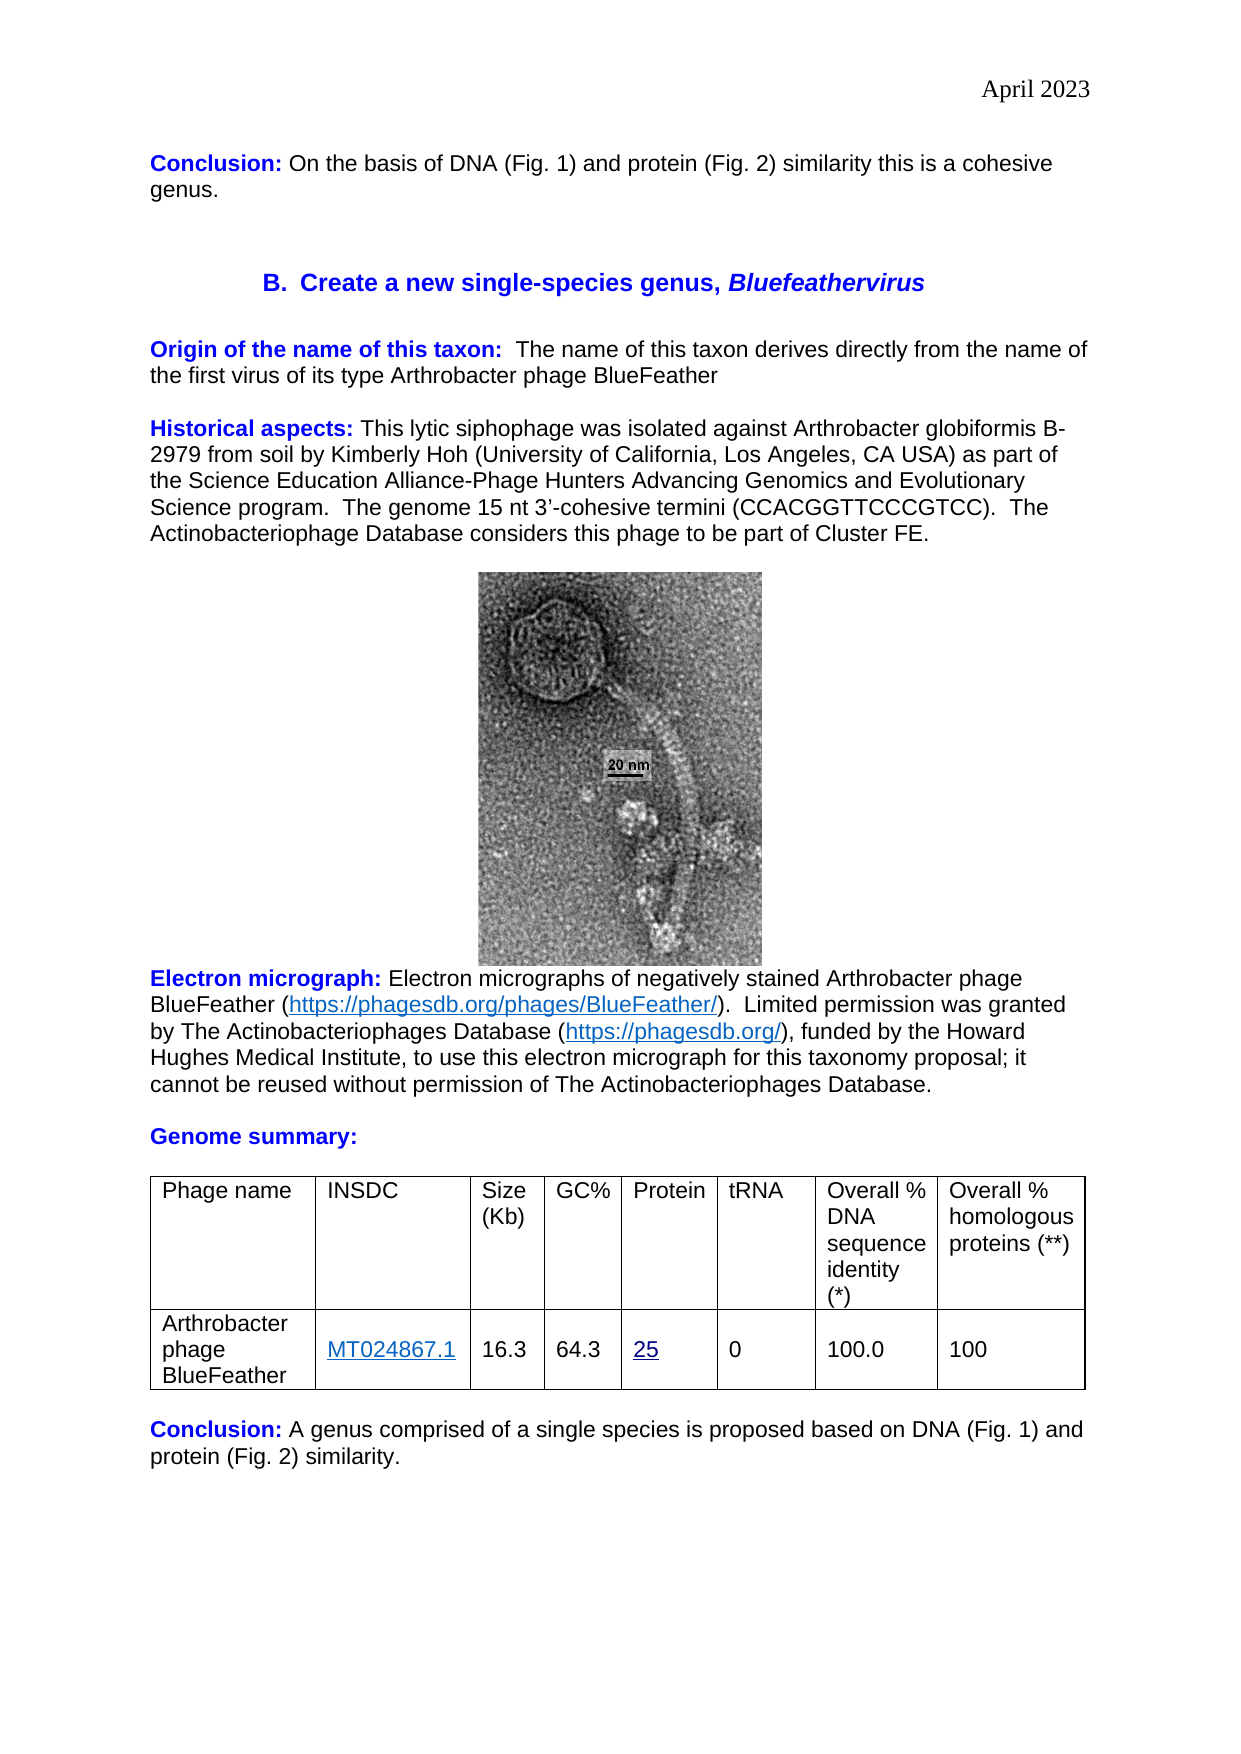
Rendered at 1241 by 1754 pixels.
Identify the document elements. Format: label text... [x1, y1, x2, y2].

table_header GC% [545, 1177, 621, 1309]
table_header tRNA [718, 1177, 815, 1309]
table_cell 0 [718, 1310, 815, 1389]
table_cell 100 [938, 1310, 1084, 1389]
text Electron micrograph: Electron micrographs of negatively stained Arthrobacter phage BlueFeather (https://phagesdb.org/phages/BlueFeather/). Limited permission was granted by The Actinobacteriophages Database (https://phagesdb.org/), funded by the Howard Hughes Medical Institute, to use this electron micrograph for this taxonomy proposal; it cannot be reused without permission of The Actinobacteriophages Database. [150, 965, 1090, 1097]
table_cell MT024867.1 [316, 1310, 470, 1389]
list Create a new single-species genus, Bluefeathervirus [262, 268, 1090, 297]
table_header INSDC [316, 1177, 470, 1309]
table_header Size (Kb) [471, 1177, 544, 1309]
table_cell 64.3 [545, 1310, 621, 1389]
table_header Protein [622, 1177, 717, 1309]
text Origin of the name of this taxon: The name of this taxon derives directly from the name of the first virus of its type Arthrobacter phage BlueFeather [150, 336, 1090, 388]
text Conclusion: A genus comprised of a single species is proposed based on DNA (Fig. 1) and protein (Fig. 2) similarity. [150, 1416, 1090, 1469]
text Historical aspects: This lytic siphophage was isolated against Arthrobacter globiformis B-2979 from soil by Kimberly Hoh (University of California, Los Angeles, CA USA) as part of the Science Education Alliance-Phage Hunters Advancing Genomics and Evolutionary Science program. The genome 15 nt 3’-cohesive termini (CCACGGTTCCCGTCC). The Actinobacteriophage Database considers this phage to be part of Cluster FE. [150, 414, 1090, 546]
table_cell 16.3 [471, 1310, 544, 1389]
table_cell 100.0 [816, 1310, 937, 1389]
table_header Overall % homologous proteins (**) [938, 1177, 1084, 1309]
table_header Overall % DNA sequence identity (*) [816, 1177, 937, 1309]
text Genome summary: [150, 1123, 1090, 1149]
text Conclusion: On the basis of DNA (Fig. 1) and protein (Fig. 2) similarity this is a cohesive genus. [150, 150, 1090, 203]
picture [478, 572, 762, 966]
table_header Phage name [151, 1177, 315, 1309]
table_cell Arthrobacter phage BlueFeather [151, 1310, 315, 1389]
table_cell 25 [622, 1310, 717, 1389]
